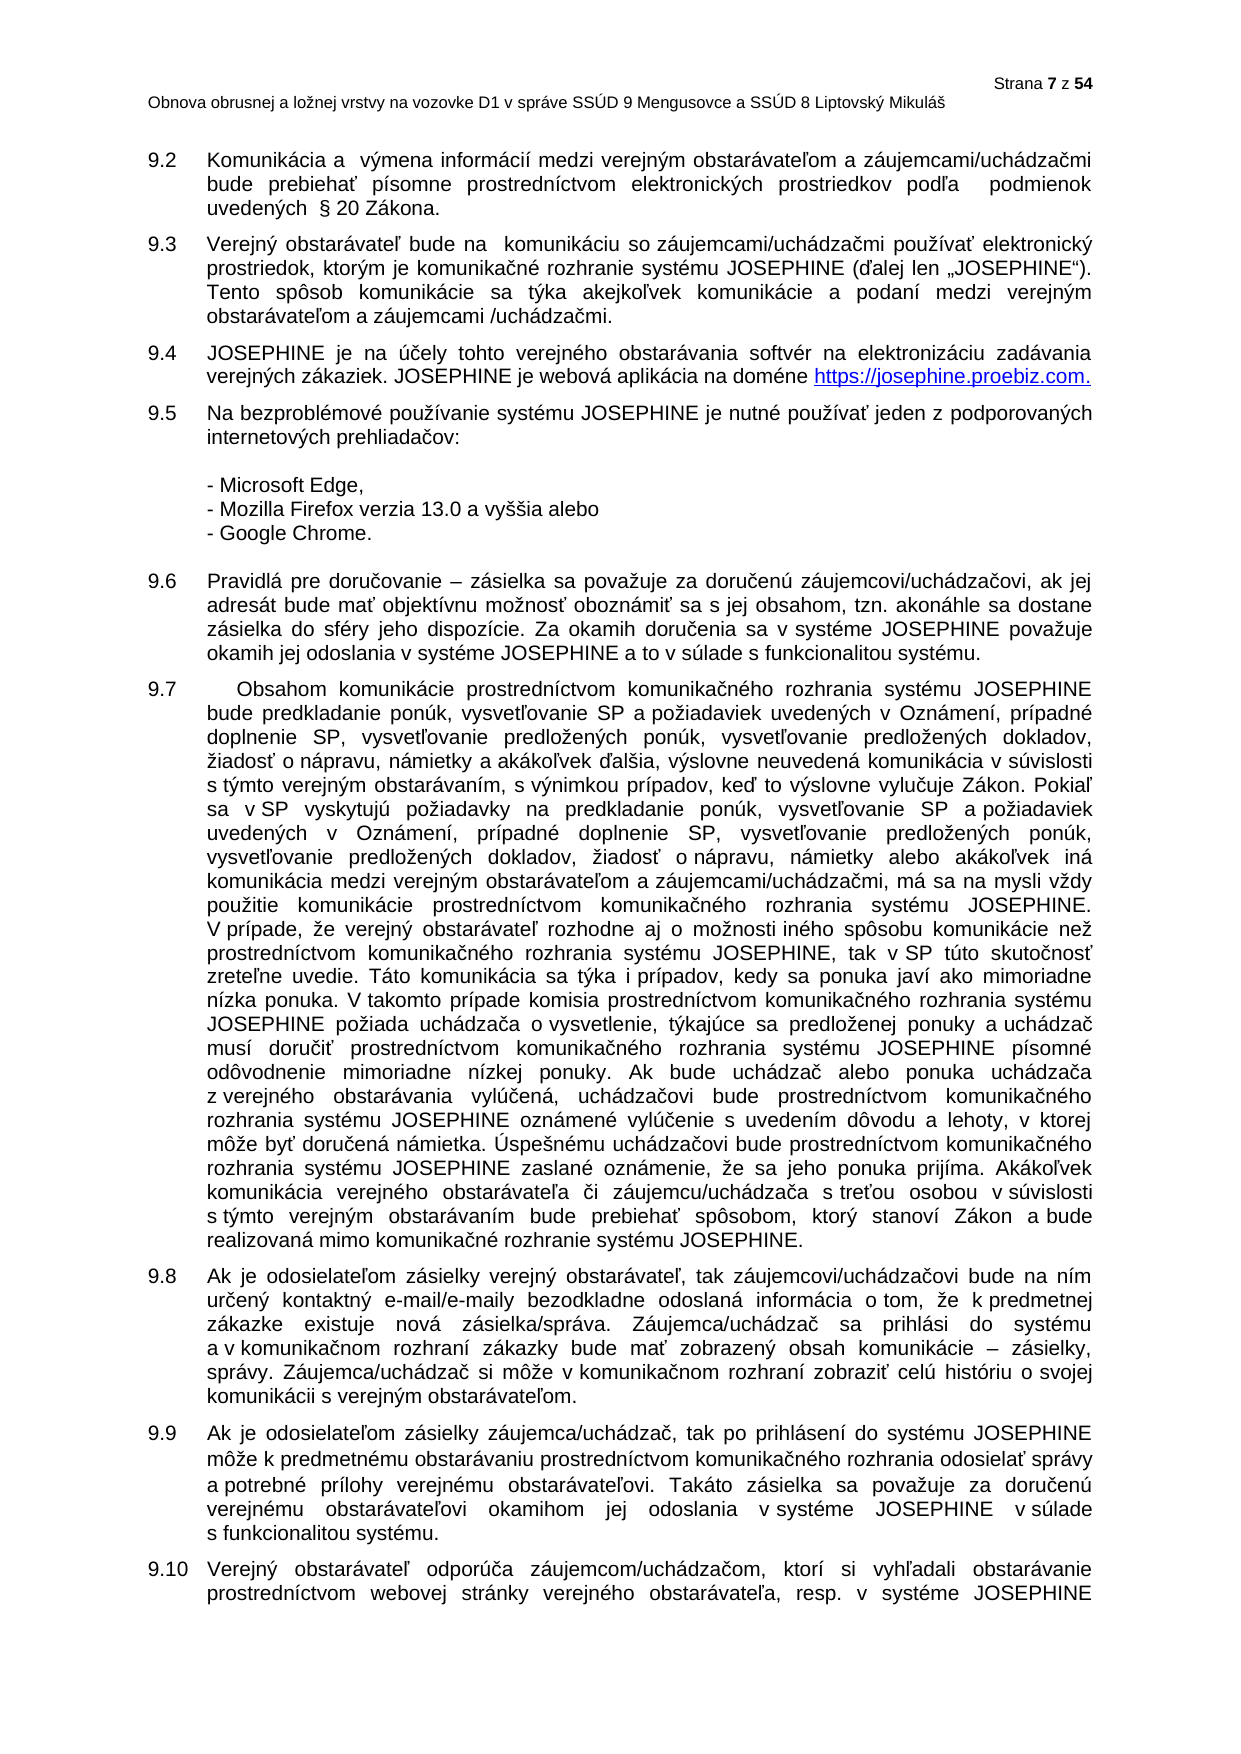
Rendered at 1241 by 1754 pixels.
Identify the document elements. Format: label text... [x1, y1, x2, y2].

text 9.5 Na bezproblémové používanie systému JOSEPHINE je nutné používať jeden z podporovaných internetových prehliadačov: [148, 401, 1093, 449]
text - Google Chrome. [207, 521, 1093, 544]
text - Microsoft Edge, [207, 473, 1093, 497]
text 9.8 Ak je odosielateľom zásielky verejný obstarávateľ, tak záujemcovi/uchádzačovi bude na ním určený kontaktný e-mail/e-maily bezodkladne odoslaná informácia o tom, že k predmetnej zákazke existuje nová zásielka/správa. Záujemca/uchádzač sa prihlási do systému a v komunikačnom rozhraní zákazky bude mať zobrazený obsah komunikácie – zásielky, správy. Záujemca/uchádzač si môže v komunikačnom rozhraní zobraziť celú históriu o svojej komunikácii s verejným obstarávateľom. [148, 1264, 1093, 1408]
text 9.9 Ak je odosielateľom zásielky záujemca/uchádzač, tak po prihlásení do systému JOSEPHINE môže k predmetnému obstarávaniu prostredníctvom komunikačného rozhrania odosielať správy a potrebné prílohy verejnému obstarávateľovi. Takáto zásielka sa považuje za doručenú verejnému obstarávateľovi okamihom jej odoslania v systéme JOSEPHINE v súlade s funkcionalitou systému. [148, 1421, 1093, 1544]
text 9.4 JOSEPHINE je na účely tohto verejného obstarávania softvér na elektronizáciu zadávania verejných zákaziek. JOSEPHINE je webová aplikácia na doméne https://josephine.proebiz.com. [148, 340, 1093, 388]
text - Mozilla Firefox verzia 13.0 a vyššia alebo [207, 497, 1093, 521]
text 9.6 Pravidlá pre doručovanie – zásielka sa považuje za doručenú záujemcovi/uchádzačovi, ak jej adresát bude mať objektívnu možnosť oboznámiť sa s jej obsahom, tzn. akonáhle sa dostane zásielka do sféry jeho dispozície. Za okamih doručenia sa v systéme JOSEPHINE považuje okamih jej odoslania v systéme JOSEPHINE a to v súlade s funkcionalitou systému. [148, 568, 1093, 664]
text 9.2 Komunikácia a výmena informácií medzi verejným obstarávateľom a záujemcami/uchádzačmi bude prebiehať písomne prostredníctvom elektronických prostriedkov podľa podmienok uvedených § 20 Zákona. [148, 148, 1093, 219]
text 9.7 Obsahom komunikácie prostredníctvom komunikačného rozhrania systému JOSEPHINE bude predkladanie ponúk, vysvetľovanie SP a požiadaviek uvedených v Oznámení, prípadné doplnenie SP, vysvetľovanie predložených ponúk, vysvetľovanie predložených dokladov, žiadosť o nápravu, námietky a akákoľvek ďalšia, výslovne neuvedená komunikácia v súvislosti s týmto verejným obstarávaním, s výnimkou prípadov, keď to výslovne vylučuje Zákon. Pokiaľ sa v SP vyskytujú požiadavky na predkladanie ponúk, vysvetľovanie SP a požiadaviek uvedených v Oznámení, prípadné doplnenie SP, vysvetľovanie predložených ponúk, vysvetľovanie predložených dokladov, žiadosť o nápravu, námietky alebo akákoľvek iná komunikácia medzi verejným obstarávateľom a záujemcami/uchádzačmi, má sa na mysli vždy použitie komunikácie prostredníctvom komunikačného rozhrania systému JOSEPHINE. V prípade, že verejný obstarávateľ rozhodne aj o možnosti iného spôsobu komunikácie než prostredníctvom komunikačného rozhrania systému JOSEPHINE, tak v SP túto skutočnosť zreteľne uvedie. Táto komunikácia sa týka i prípadov, kedy sa ponuka javí ako mimoriadne nízka ponuka. V takomto prípade komisia prostredníctvom komunikačného rozhrania systému JOSEPHINE požiada uchádzača o vysvetlenie, týkajúce sa predloženej ponuky a uchádzač musí doručiť prostredníctvom komunikačného rozhrania systému JOSEPHINE písomné odôvodnenie mimoriadne nízkej ponuky. Ak bude uchádzač alebo ponuka uchádzača z verejného obstarávania vylúčená, uchádzačovi bude prostredníctvom komunikačného rozhrania systému JOSEPHINE oznámené vylúčenie s uvedením dôvodu a lehoty, v ktorej môže byť doručená námietka. Úspešnému uchádzačovi bude prostredníctvom komunikačného rozhrania systému JOSEPHINE zaslané oznámenie, že sa jeho ponuka prijíma. Akákoľvek komunikácia verejného obstarávateľa či záujemcu/uchádzača s treťou osobou v súvislosti s týmto verejným obstarávaním bude prebiehať spôsobom, ktorý stanoví Zákon a bude realizovaná mimo komunikačné rozhranie systému JOSEPHINE. [148, 677, 1093, 1252]
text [148, 1557, 1093, 1605]
text 9.3 Verejný obstarávateľ bude na komunikáciu so záujemcami/uchádzačmi používať elektronický prostriedok, ktorým je komunikačné rozhranie systému JOSEPHINE (ďalej len „JOSEPHINE“). Tento spôsob komunikácie sa týka akejkoľvek komunikácie a podaní medzi verejným obstarávateľom a záujemcami /uchádzačmi. [148, 232, 1093, 328]
